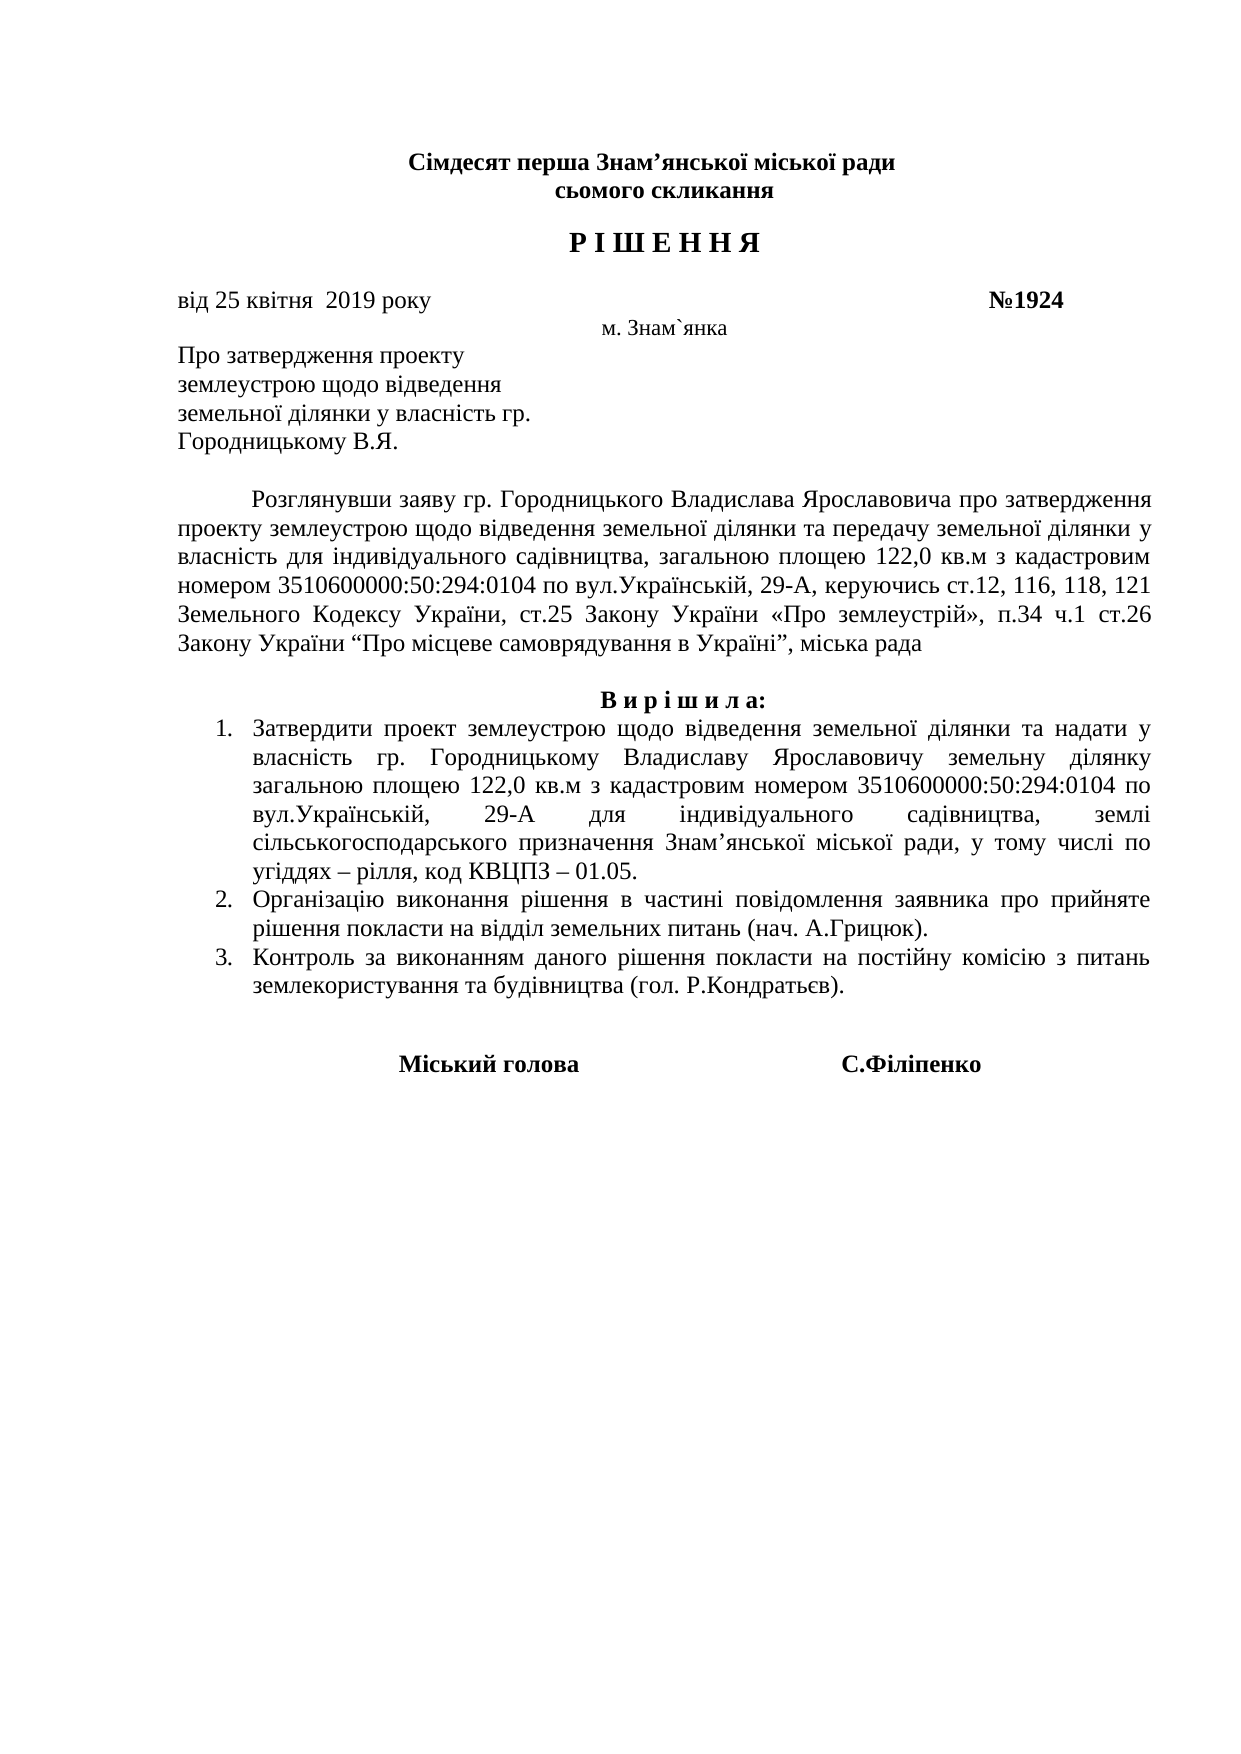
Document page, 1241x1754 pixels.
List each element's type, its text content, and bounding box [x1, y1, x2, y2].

text Про затвердження проекту землеустрою щодо відведення земельної ділянки у власність гр. Городницькому В.Я. [177, 340, 589, 455]
list Організацію виконання рішення в частині повідомлення заявника про прийняте рішення покласти на відділ земельних питань (нач. А.Грицюк). [215, 885, 1152, 942]
list Затвердити проект землеустрою щодо відведення земельної ділянки та надати у власність гр. Городницькому Владиславу Ярославовичу земельну ділянку загальною площею 122,0 кв.м з кадастровим номером 3510600000:50:294:0104 по вул.Українській, 29-А для індивідуального садівництва, землі сільськогосподарського призначення Знам’янської міської ради, у тому числі по угіддях – рілля, код КВЦПЗ – 01.05. [215, 714, 1152, 885]
subtitle Р І Ш Е Н Н Я [177, 225, 1152, 259]
text Сімдесят перша Знам’янської міської ради [327, 147, 1152, 176]
list Контроль за виконанням даного рішення покласти на постійну комісію з питань землекористування та будівництва (гол. Р.Кондратьєв). [215, 942, 1152, 999]
text Міський голова С.Філіпенко [362, 1049, 1152, 1077]
text Розглянувши заяву гр. Городницького Владислава Ярославовича про затвердження проекту землеустрою щодо відведення земельної ділянки та передачу земельної ділянки у власність для індивідуального садівництва, загальною площею 122,0 кв.м з кадастровим номером 3510600000:50:294:0104 по вул.Українській, 29-А, керуючись ст.12, 116, 118, 121 Земельного Кодексу України, ст.25 Закону України «Про землеустрій», п.34 ч.1 ст.26 Закону України “Про місцеве самоврядування в Україні”, міська рада [177, 484, 1152, 656]
text сьомого скликання [177, 176, 1152, 204]
text від 25 квітня 2019 року №1924 [177, 285, 1152, 314]
text В и р і ш и л а: [215, 685, 1152, 714]
text м. Знам`янка [177, 314, 1152, 340]
